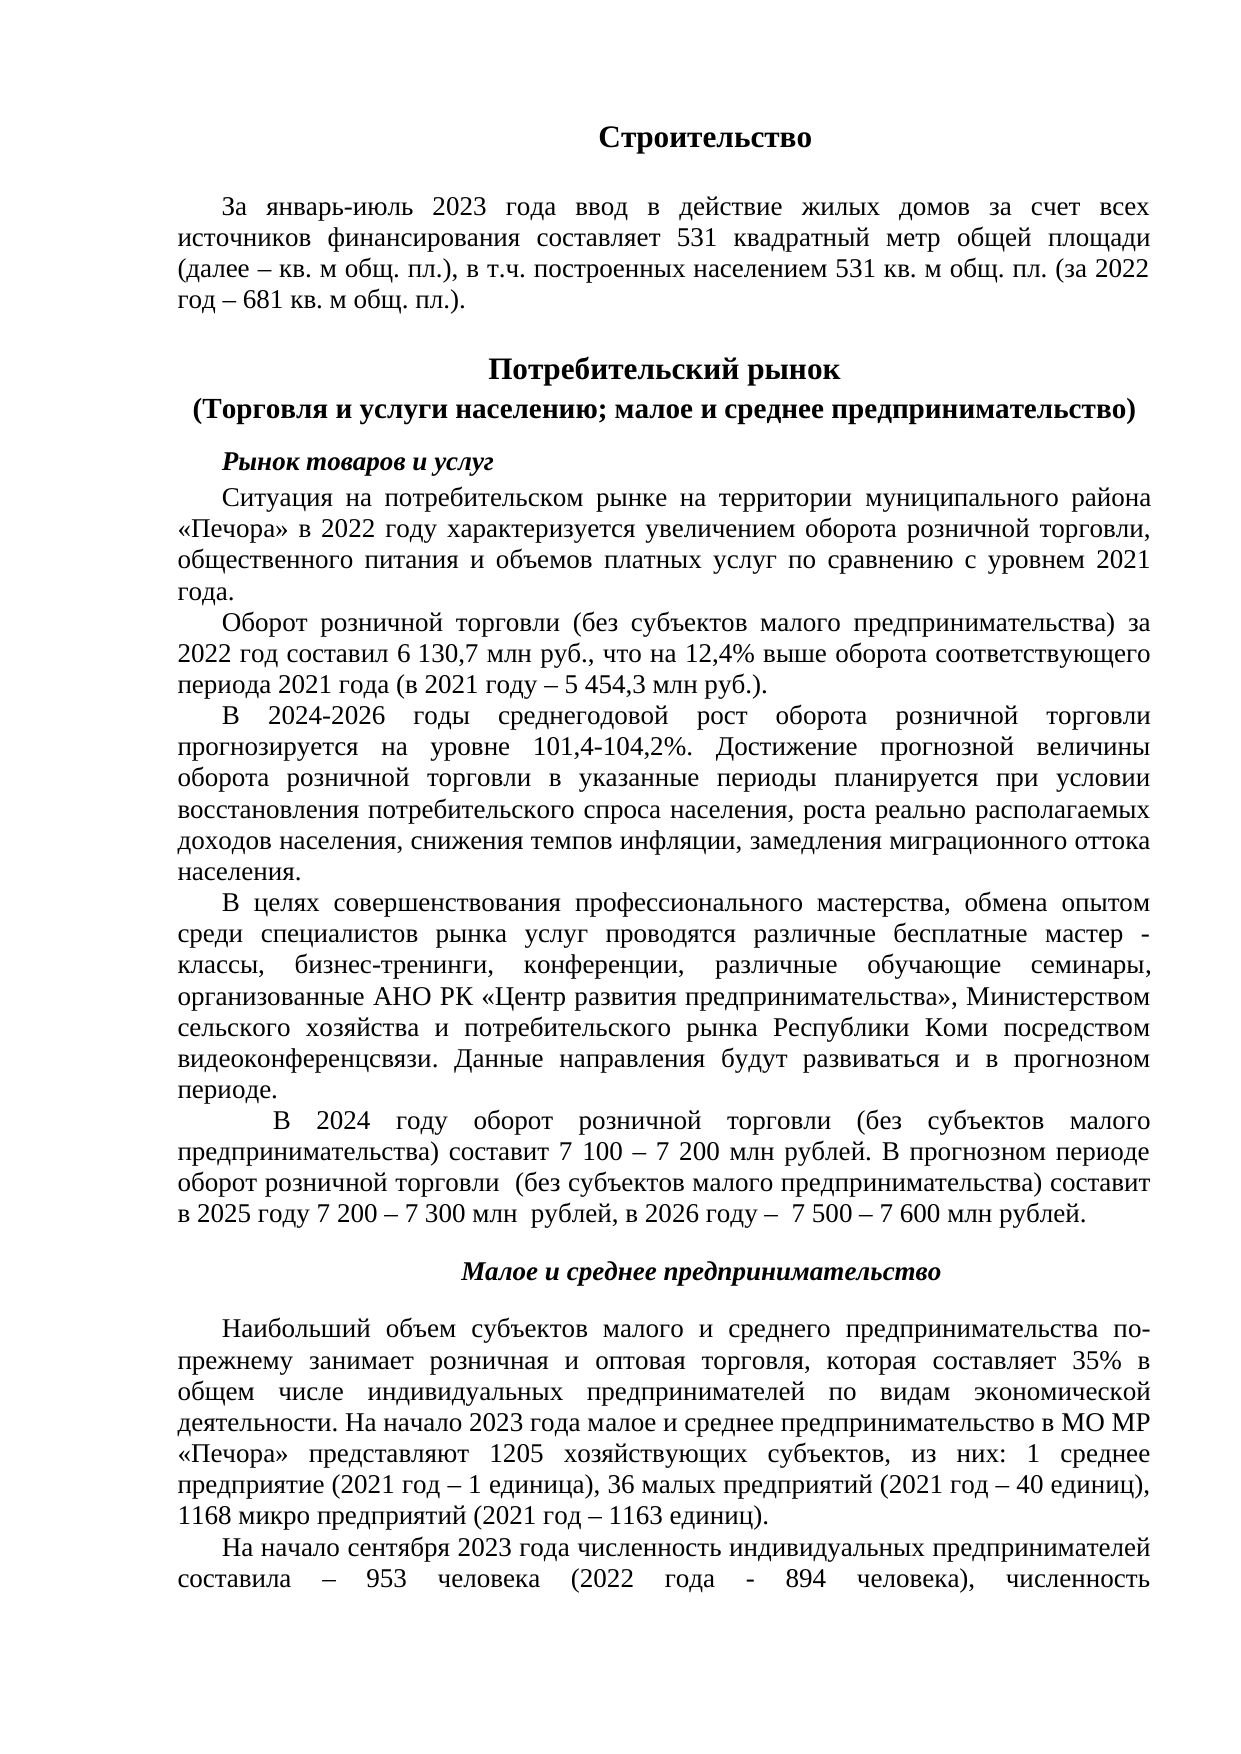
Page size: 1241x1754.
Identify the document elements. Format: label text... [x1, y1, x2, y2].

text Наибольший объем субъектов малого и среднего предпринимательства по-прежнему занимает розничная и оптовая торговля, которая составляет 35% в общем числе индивидуальных предпринимателей по видам экономической деятельности. На начало 2023 года малое и среднее предпринимательство в МО МР «Печора» представляют 1205 хозяйствующих субъектов, из них: 1 среднее предприятие (2021 год – 1 единица), 36 малых предприятий (2021 год – 40 единиц), 1168 микро предприятий (2021 год – 1163 единиц). [177, 1313, 1152, 1531]
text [177, 1531, 1152, 1593]
text Оборот розничной торговли (без субъектов малого предпринимательства) за 2022 год составил 6 130,7 млн руб., что на 12,4% выше оборота соответствующего периода 2021 года (в 2021 году – 5 454,3 млн руб.). [177, 606, 1152, 699]
text Рынок товаров и услуг [177, 446, 1152, 477]
text Ситуация на потребительском рынке на территории муниципального района «Печора» в 2022 году характеризуется увеличением оборота розничной торговли, общественного питания и объемов платных услуг по сравнению с уровнем 2021 года. [177, 481, 1152, 606]
text Малое и среднее предпринимательство [177, 1255, 1152, 1286]
text (Торговля и услуги населению; малое и среднее предпринимательство) [177, 391, 1152, 425]
text В целях совершенствования профессионального мастерства, обмена опытом среди специалистов рынка услуг проводятся различные бесплатные мастер - классы, бизнес-тренинги, конференции, различные обучающие семинары, организованные АНО РК «Центр развития предпринимательства», Министерством сельского хозяйства и потребительского рынка Республики Коми посредством видеоконференцсвязи. Данные направления будут развиваться и в прогнозном периоде. [177, 886, 1152, 1104]
text В 2024 году оборот розничной торговли (без субъектов малого предпринимательства) составит 7 100 – 7 200 млн рублей. В прогнозном периоде оборот розничной торговли (без субъектов малого предпринимательства) составит в 2025 году 7 200 – 7 300 млн рублей, в 2026 году – 7 500 – 7 600 млн рублей. [177, 1104, 1152, 1229]
text В 2024-2026 годы среднегодовой рост оборота розничной торговли прогнозируется на уровне 101,4-104,2%. Достижение прогнозной величины оборота розничной торговли в указанные периоды планируется при условии восстановления потребительского спроса населения, роста реально располагаемых доходов населения, снижения темпов инфляции, замедления миграционного оттока населения. [177, 699, 1152, 886]
text Потребительский рынок [177, 350, 1152, 386]
text Строительство [177, 118, 1152, 154]
text За январь-июль 2023 года ввод в действие жилых домов за счет всех источников финансирования составляет 531 квадратный метр общей площади (далее – кв. м общ. пл.), в т.ч. построенных населением 531 кв. м общ. пл. (за 2022 год – 681 кв. м общ. пл.). [177, 189, 1152, 314]
